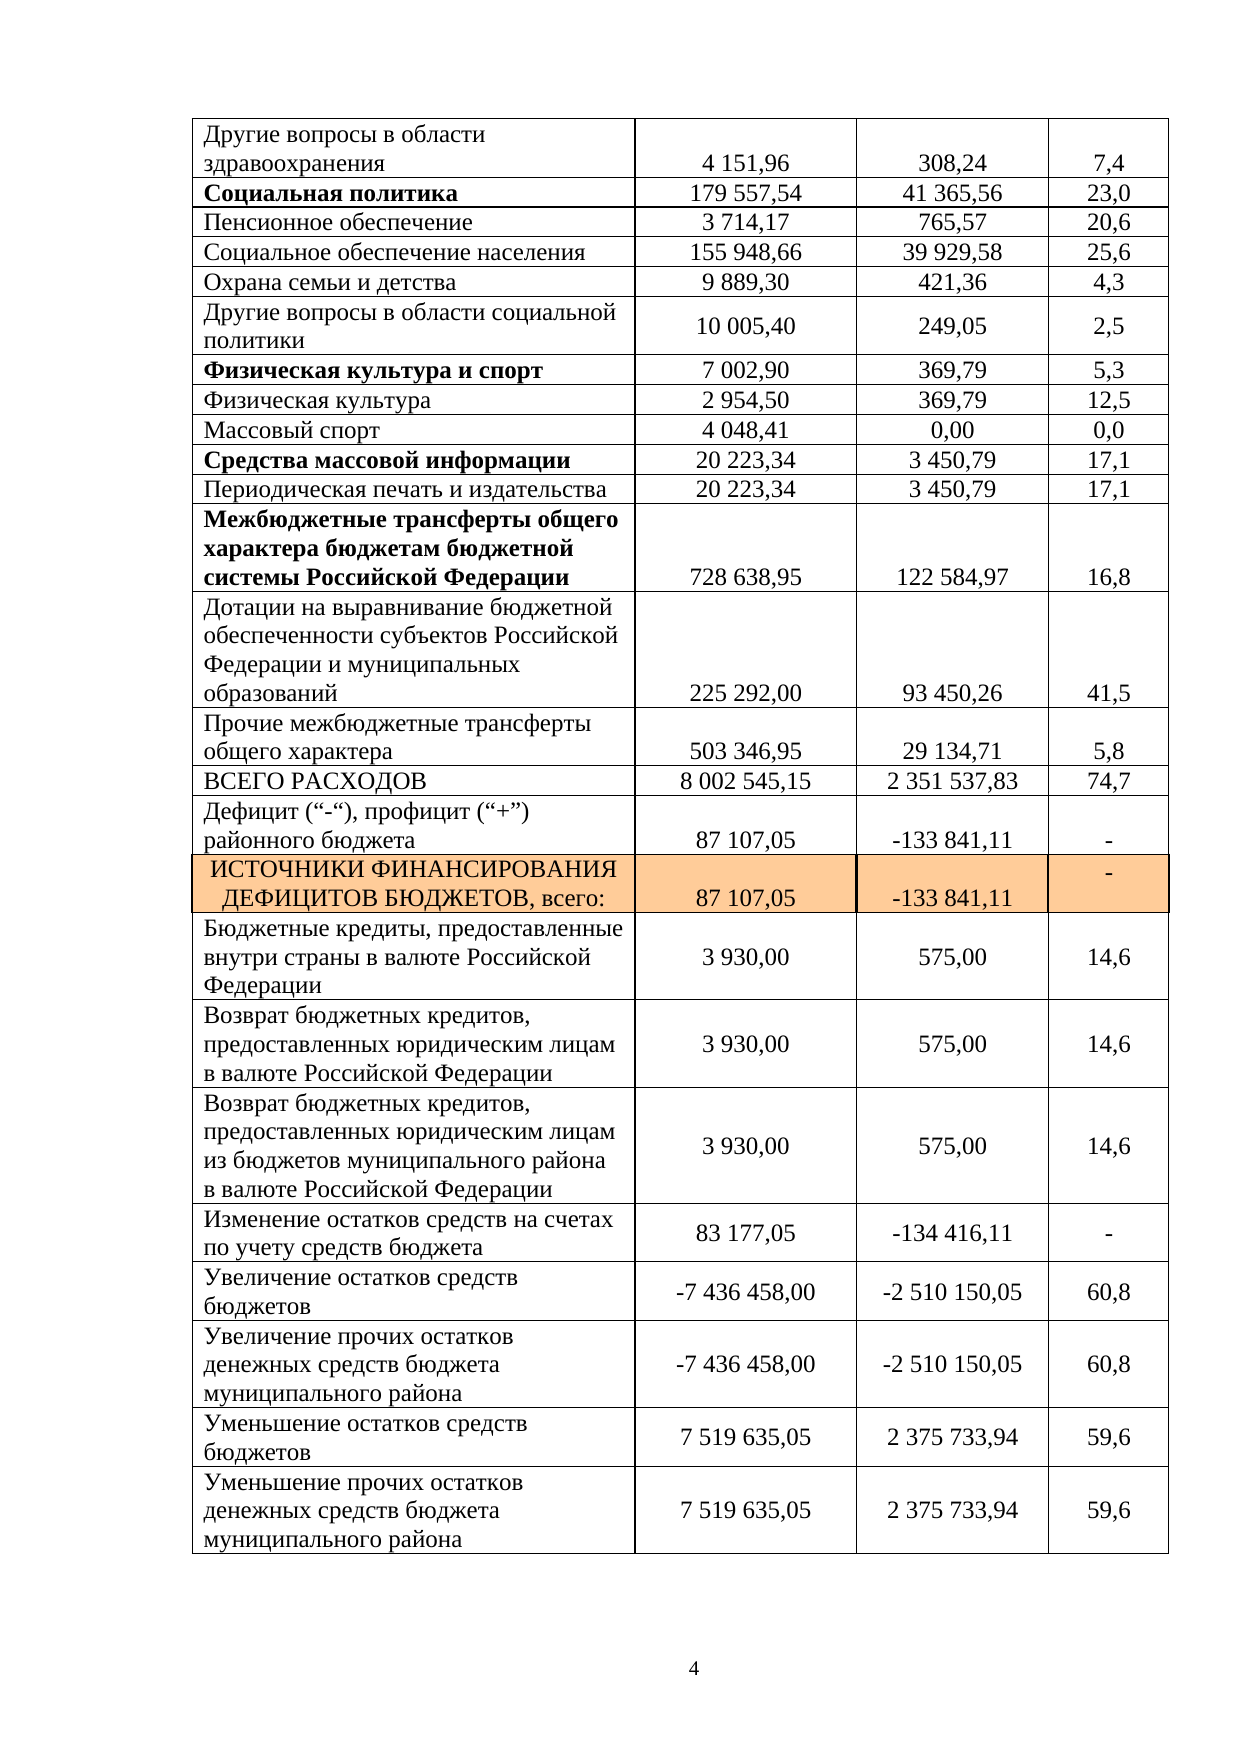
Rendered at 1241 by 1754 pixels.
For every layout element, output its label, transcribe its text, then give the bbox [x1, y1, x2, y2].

table_cell -7 436 458,00 [636, 1321, 856, 1407]
table_cell 155 948,66 [636, 237, 856, 266]
table_cell Дотации на выравнивание бюджетной обеспеченности субъектов Российской Федерации и муниципальных образований [193, 592, 634, 707]
table_cell 308,24 [857, 119, 1048, 177]
table_cell - [1049, 855, 1168, 912]
table_cell 16,8 [1049, 504, 1168, 591]
table_cell 60,8 [1049, 1262, 1168, 1320]
table_cell 179 557,54 [636, 178, 856, 206]
table_cell 122 584,97 [857, 504, 1048, 591]
table_cell Средства массовой информации [193, 445, 634, 473]
table_cell 4 048,41 [636, 415, 856, 444]
table_cell Пенсионное обеспечение [193, 208, 634, 236]
table_cell 7,4 [1049, 119, 1168, 177]
table_cell Массовый спорт [193, 415, 634, 444]
table_cell 249,05 [857, 297, 1048, 354]
table_cell 503 346,95 [636, 708, 856, 765]
table_cell Увеличение остатков средств бюджетов [193, 1262, 634, 1320]
table_cell 5,3 [1049, 355, 1168, 384]
table_cell 2 375 733,94 [857, 1408, 1048, 1466]
table_cell Периодическая печать и издательства [193, 475, 634, 503]
table_cell Бюджетные кредиты, предоставленные внутри страны в валюте Российской Федерации [193, 913, 634, 999]
table_cell Изменение остатков средств на счетах по учету средств бюджета [193, 1204, 634, 1261]
table_cell 87 107,05 [636, 855, 855, 912]
table_cell 2 954,50 [636, 385, 856, 414]
table_cell 728 638,95 [636, 504, 856, 591]
table_cell 41,5 [1049, 592, 1168, 707]
table_cell -133 841,11 [857, 796, 1048, 853]
table_cell Уменьшение прочих остатков денежных средств бюджета муниципального района [193, 1467, 634, 1553]
table_cell Увеличение прочих остатков денежных средств бюджета муниципального района [193, 1321, 634, 1407]
table_cell 39 929,58 [857, 237, 1048, 266]
table_cell 0,00 [857, 415, 1048, 444]
table_cell 12,5 [1049, 385, 1168, 414]
table_cell -2 510 150,05 [857, 1262, 1048, 1320]
table_cell Дефицит (“-“), профицит (“+”) районного бюджета [193, 796, 634, 853]
table_cell 575,00 [857, 1088, 1048, 1203]
table_cell Другие вопросы в области социальной политики [193, 297, 634, 354]
table_cell 14,6 [1049, 913, 1168, 999]
table_cell - [1049, 796, 1168, 853]
table_cell Социальная политика [193, 178, 634, 206]
table_cell 7 519 635,05 [636, 1467, 856, 1553]
table_cell 2 375 733,94 [857, 1467, 1048, 1553]
table_cell 369,79 [857, 385, 1048, 414]
table_cell Социальное обеспечение населения [193, 237, 634, 266]
table_cell 29 134,71 [857, 708, 1048, 765]
table_cell 575,00 [857, 1000, 1048, 1087]
table_cell 3 930,00 [636, 913, 856, 999]
table_cell 41 365,56 [857, 178, 1048, 206]
table_cell -134 416,11 [857, 1204, 1048, 1261]
table_cell 23,0 [1049, 178, 1168, 206]
table_cell 93 450,26 [857, 592, 1048, 707]
table_cell 59,6 [1049, 1408, 1168, 1466]
table_cell 3 714,17 [636, 208, 856, 236]
table_cell Физическая культура и спорт [193, 355, 634, 384]
table_cell -7 436 458,00 [636, 1262, 856, 1320]
table_cell 2,5 [1049, 297, 1168, 354]
table_cell 8 002 545,15 [636, 766, 856, 795]
table_cell 14,6 [1049, 1000, 1168, 1087]
table_cell 20,6 [1049, 208, 1168, 236]
table_cell 20 223,34 [636, 475, 856, 503]
table_cell 575,00 [857, 913, 1048, 999]
table_cell 10 005,40 [636, 297, 856, 354]
table_cell 14,6 [1049, 1088, 1168, 1203]
table_cell 60,8 [1049, 1321, 1168, 1407]
table_cell 25,6 [1049, 237, 1168, 266]
table_cell 74,7 [1049, 766, 1168, 795]
table_cell Прочие межбюджетные трансферты общего характера [193, 708, 634, 765]
table_cell 4 151,96 [636, 119, 856, 177]
table_cell 4,3 [1049, 267, 1168, 296]
table_cell ИСТОЧНИКИ ФИНАНСИРОВАНИЯ ДЕФИЦИТОВ БЮДЖЕТОВ, всего: [193, 855, 634, 912]
table_cell 7 519 635,05 [636, 1408, 856, 1466]
table_cell 83 177,05 [636, 1204, 856, 1261]
table_cell Физическая культура [193, 385, 634, 414]
table_cell Другие вопросы в области здравоохранения [193, 119, 634, 177]
table_cell Межбюджетные трансферты общего характера бюджетам бюджетной системы Российской Федерации [193, 504, 634, 591]
table_cell 17,1 [1049, 475, 1168, 503]
table_cell 2 351 537,83 [857, 766, 1048, 795]
table_cell Возврат бюджетных кредитов, предоставленных юридическим лицам из бюджетов муниципального района в валюте Российской Федерации [193, 1088, 634, 1203]
table_cell 3 930,00 [636, 1000, 856, 1087]
table_cell 369,79 [857, 355, 1048, 384]
table_cell 225 292,00 [636, 592, 856, 707]
table_cell ВСЕГО РАСХОДОВ [193, 766, 634, 795]
table_cell 0,0 [1049, 415, 1168, 444]
table_cell 421,36 [857, 267, 1048, 296]
table_cell -2 510 150,05 [857, 1321, 1048, 1407]
table_cell - [1049, 1204, 1168, 1261]
table_cell 3 930,00 [636, 1088, 856, 1203]
table_cell 9 889,30 [636, 267, 856, 296]
table_cell Охрана семьи и детства [193, 267, 634, 296]
table_cell -133 841,11 [858, 855, 1047, 912]
table_cell 5,8 [1049, 708, 1168, 765]
table_cell 765,57 [857, 208, 1048, 236]
table_cell 17,1 [1049, 445, 1168, 473]
table_cell 7 002,90 [636, 355, 856, 384]
table_cell 87 107,05 [636, 796, 856, 853]
table_cell Возврат бюджетных кредитов, предоставленных юридическим лицам в валюте Российской Федерации [193, 1000, 634, 1087]
table_cell 3 450,79 [857, 445, 1048, 473]
table_cell Уменьшение остатков средств бюджетов [193, 1408, 634, 1466]
table_cell 3 450,79 [857, 475, 1048, 503]
table_cell 20 223,34 [636, 445, 856, 473]
table_cell 59,6 [1049, 1467, 1168, 1553]
